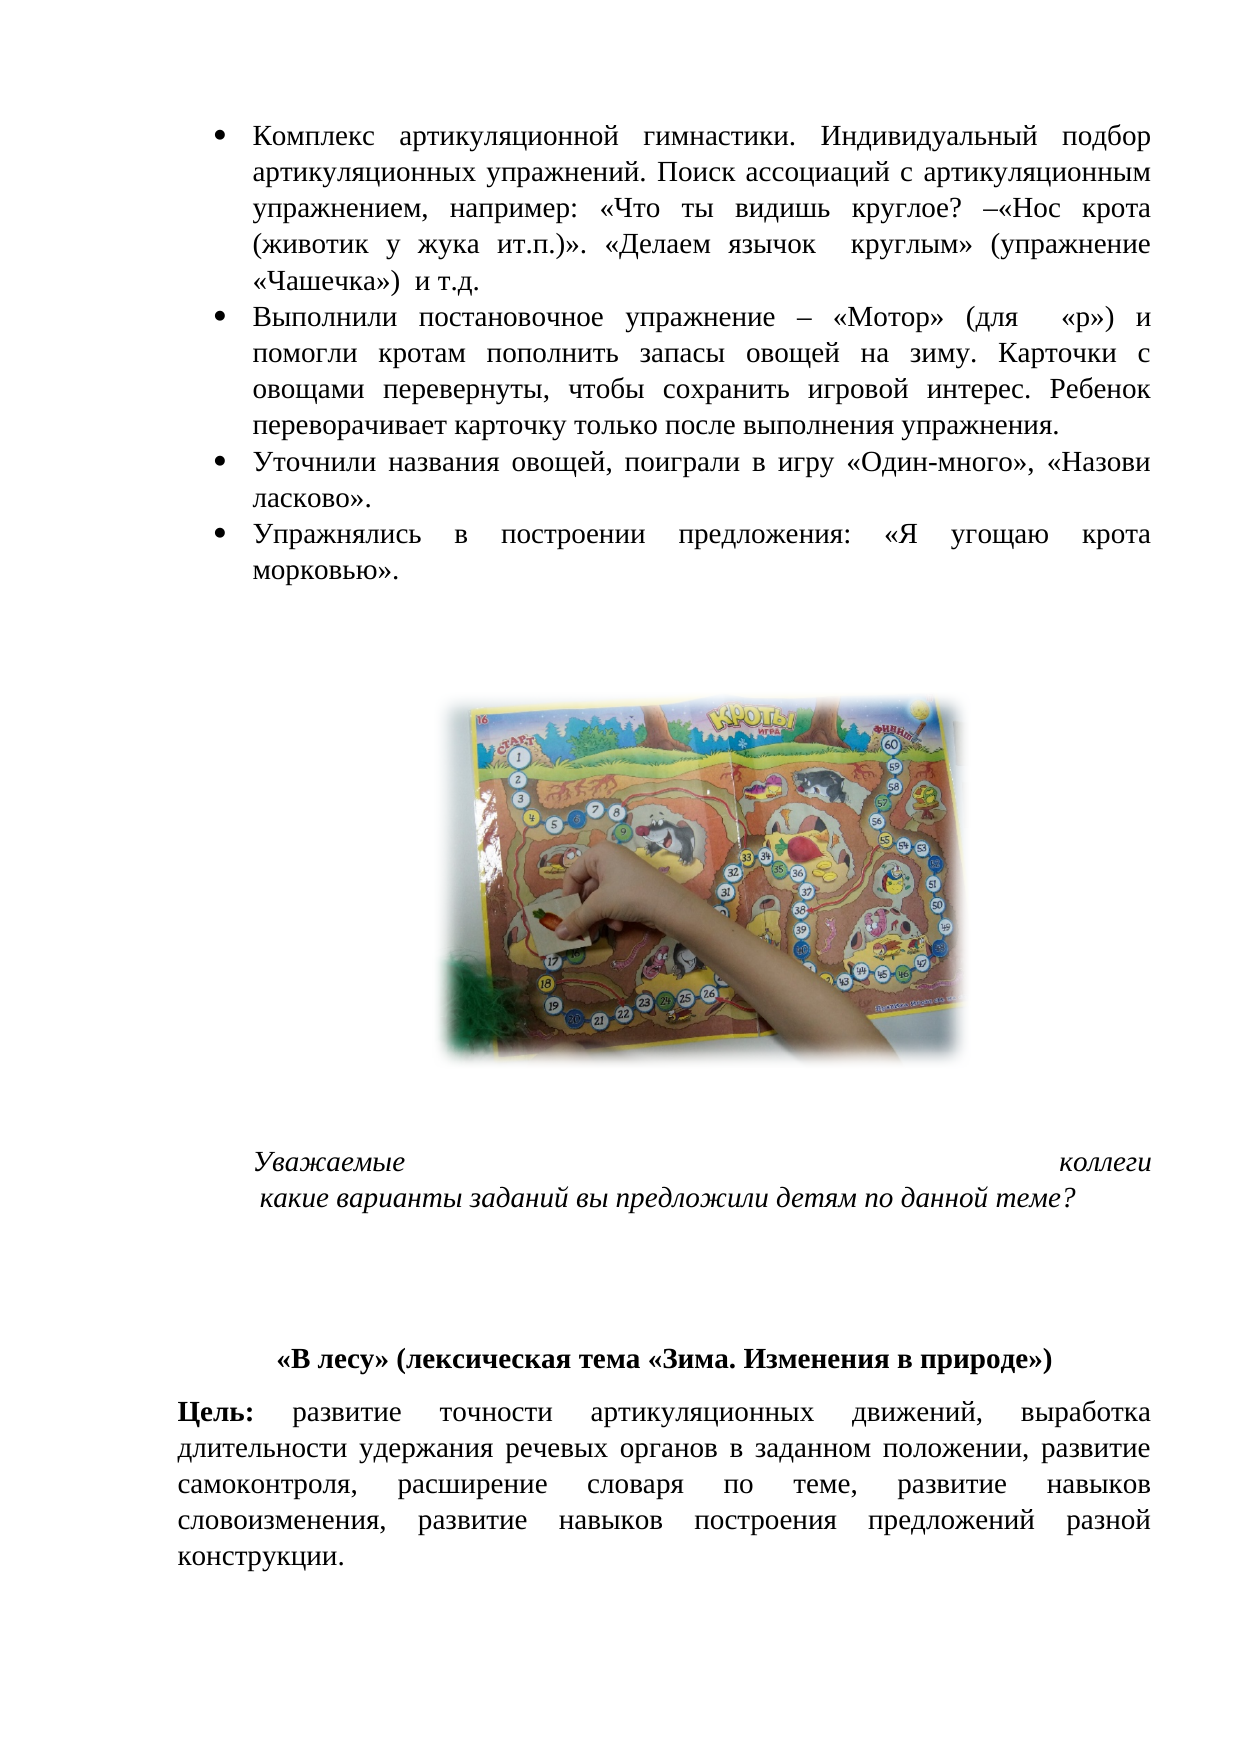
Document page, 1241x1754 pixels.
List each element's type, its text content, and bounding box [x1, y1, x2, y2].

list Комплекс артикуляционной гимнастики. Индивидуальный подбор артикуляционных упражнений. Поиск ассоциаций с артикуляционным упражнением, например: «Что ты видишь круглое? –«Нос крота (животик у жука ит.п.)». «Делаем язычок круглым» (упражнение «Чашечка») и т.д. [215, 118, 1152, 296]
list Уважаемые коллеги какие варианты заданий вы предложили детям по данной теме? [252, 1144, 1152, 1213]
picture [461, 719, 942, 1041]
list Уточнили названия овощей, поиграли в игру «Один-много», «Назови ласково». [215, 444, 1152, 513]
text Цель: развитие точности артикуляционных движений, выработка длительности удержания речевых органов в заданном положении, развитие самоконтроля, расширение словаря по теме, развитие навыков словоизменения, развитие навыков построения предложений разной конструкции. [177, 1394, 1152, 1572]
list Выполнили постановочное упражнение – «Мотор» (для «р») и помогли кротам пополнить запасы овощей на зиму. Карточки с овощами перевернуты, чтобы сохранить игровой интерес. Ребенок переворачивает карточку только после выполнения упражнения. [215, 299, 1152, 441]
text «В лесу» (лексическая тема «Зима. Изменения в природе») [177, 1341, 1152, 1375]
list Упражнялись в построении предложения: «Я угощаю крота морковью». [215, 516, 1152, 586]
